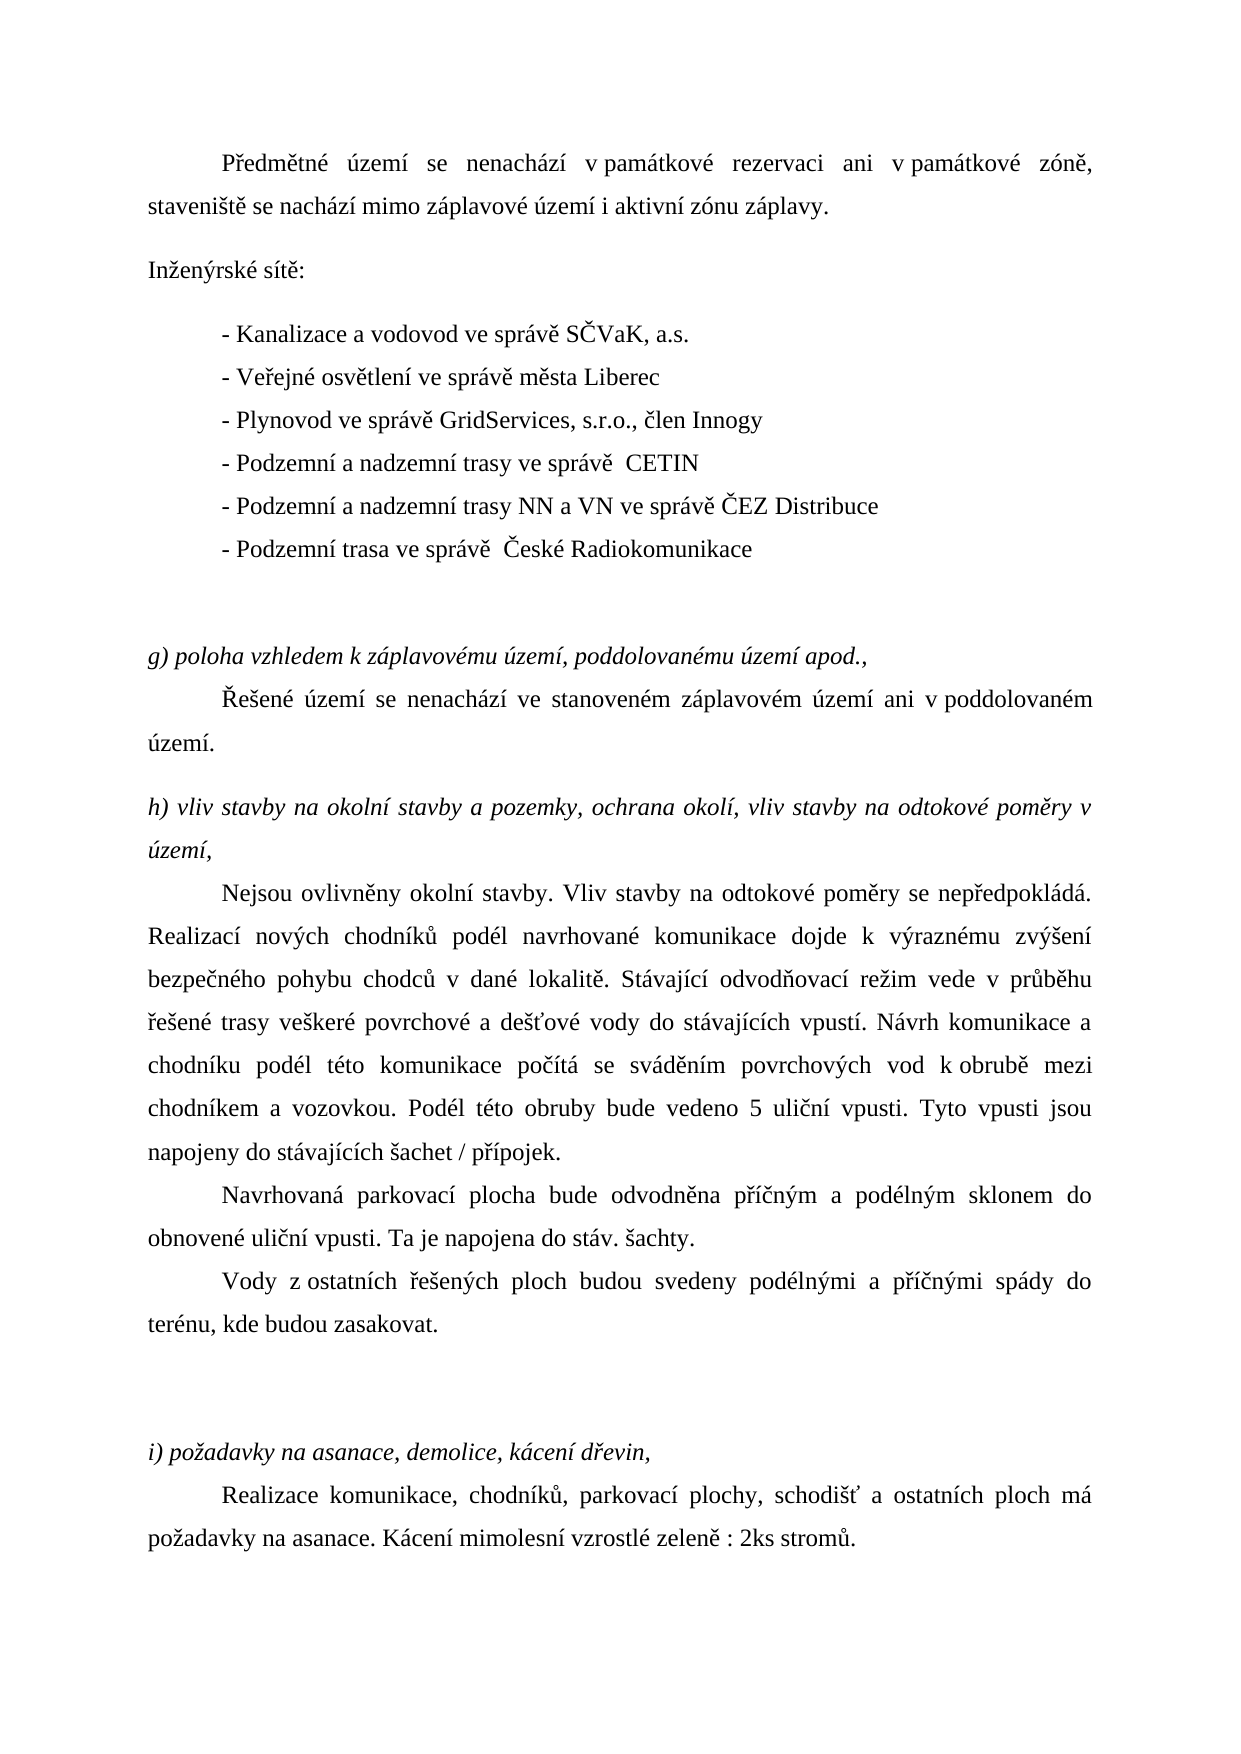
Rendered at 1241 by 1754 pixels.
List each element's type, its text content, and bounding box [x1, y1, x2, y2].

text Vody z ostatních řešených ploch budou svedeny podélnými a příčnými spády do terénu, kde budou zasakovat. [148, 1266, 1093, 1338]
text Inženýrské sítě: [148, 255, 1093, 283]
text - Plynovod ve správě GridServices, s.r.o., člen Innogy [148, 405, 1093, 434]
text Předmětné území se nenachází v památkové rezervaci ani v památkové zóně, staveniště se nachází mimo záplavové území i aktivní zónu záplavy. [148, 148, 1093, 219]
text - Veřejné osvětlení ve správě města Liberec [148, 362, 1093, 391]
text Řešené území se nenachází ve stanoveném záplavovém území ani v poddolovaném území. [148, 684, 1093, 756]
text Realizace komunikace, chodníků, parkovací plochy, schodišť a ostatních ploch má požadavky na asanace. Kácení mimolesní vzrostlé zeleně : 2ks stromů. [148, 1480, 1093, 1552]
text Nejsou ovlivněny okolní stavby. Vliv stavby na odtokové poměry se nepředpokládá. Realizací nových chodníků podél navrhované komunikace dojde k výraznému zvýšení bezpečného pohybu chodců v dané lokalitě. Stávající odvodňovací režim vede v průběhu řešené trasy veškeré povrchové a dešťové vody do stávajících vpustí. Návrh komunikace a chodníku podél této komunikace počítá se sváděním povrchových vod k obrubě mezi chodníkem a vozovkou. Podél této obruby bude vedeno 5 uliční vpusti. Tyto vpusti jsou napojeny do stávajících šachet / přípojek. [148, 878, 1093, 1165]
text g) poloha vzhledem k záplavovému území, poddolovanému území apod., [148, 641, 1093, 670]
text - Kanalizace a vodovod ve správě SČVaK, a.s. [148, 319, 1093, 347]
text Navrhovaná parkovací plocha bude odvodněna příčným a podélným sklonem do obnovené uliční vpusti. Ta je napojena do stáv. šachty. [148, 1180, 1093, 1252]
text - Podzemní trasa ve správě České Radiokomunikace [148, 534, 1093, 563]
text i) požadavky na asanace, demolice, kácení dřevin, [148, 1437, 1093, 1466]
text - Podzemní a nadzemní trasy NN a VN ve správě ČEZ Distribuce [148, 491, 1093, 520]
text h) vliv stavby na okolní stavby a pozemky, ochrana okolí, vliv stavby na odtokové poměry v území, [148, 792, 1093, 863]
text - Podzemní a nadzemní trasy ve správě CETIN [148, 448, 1093, 477]
